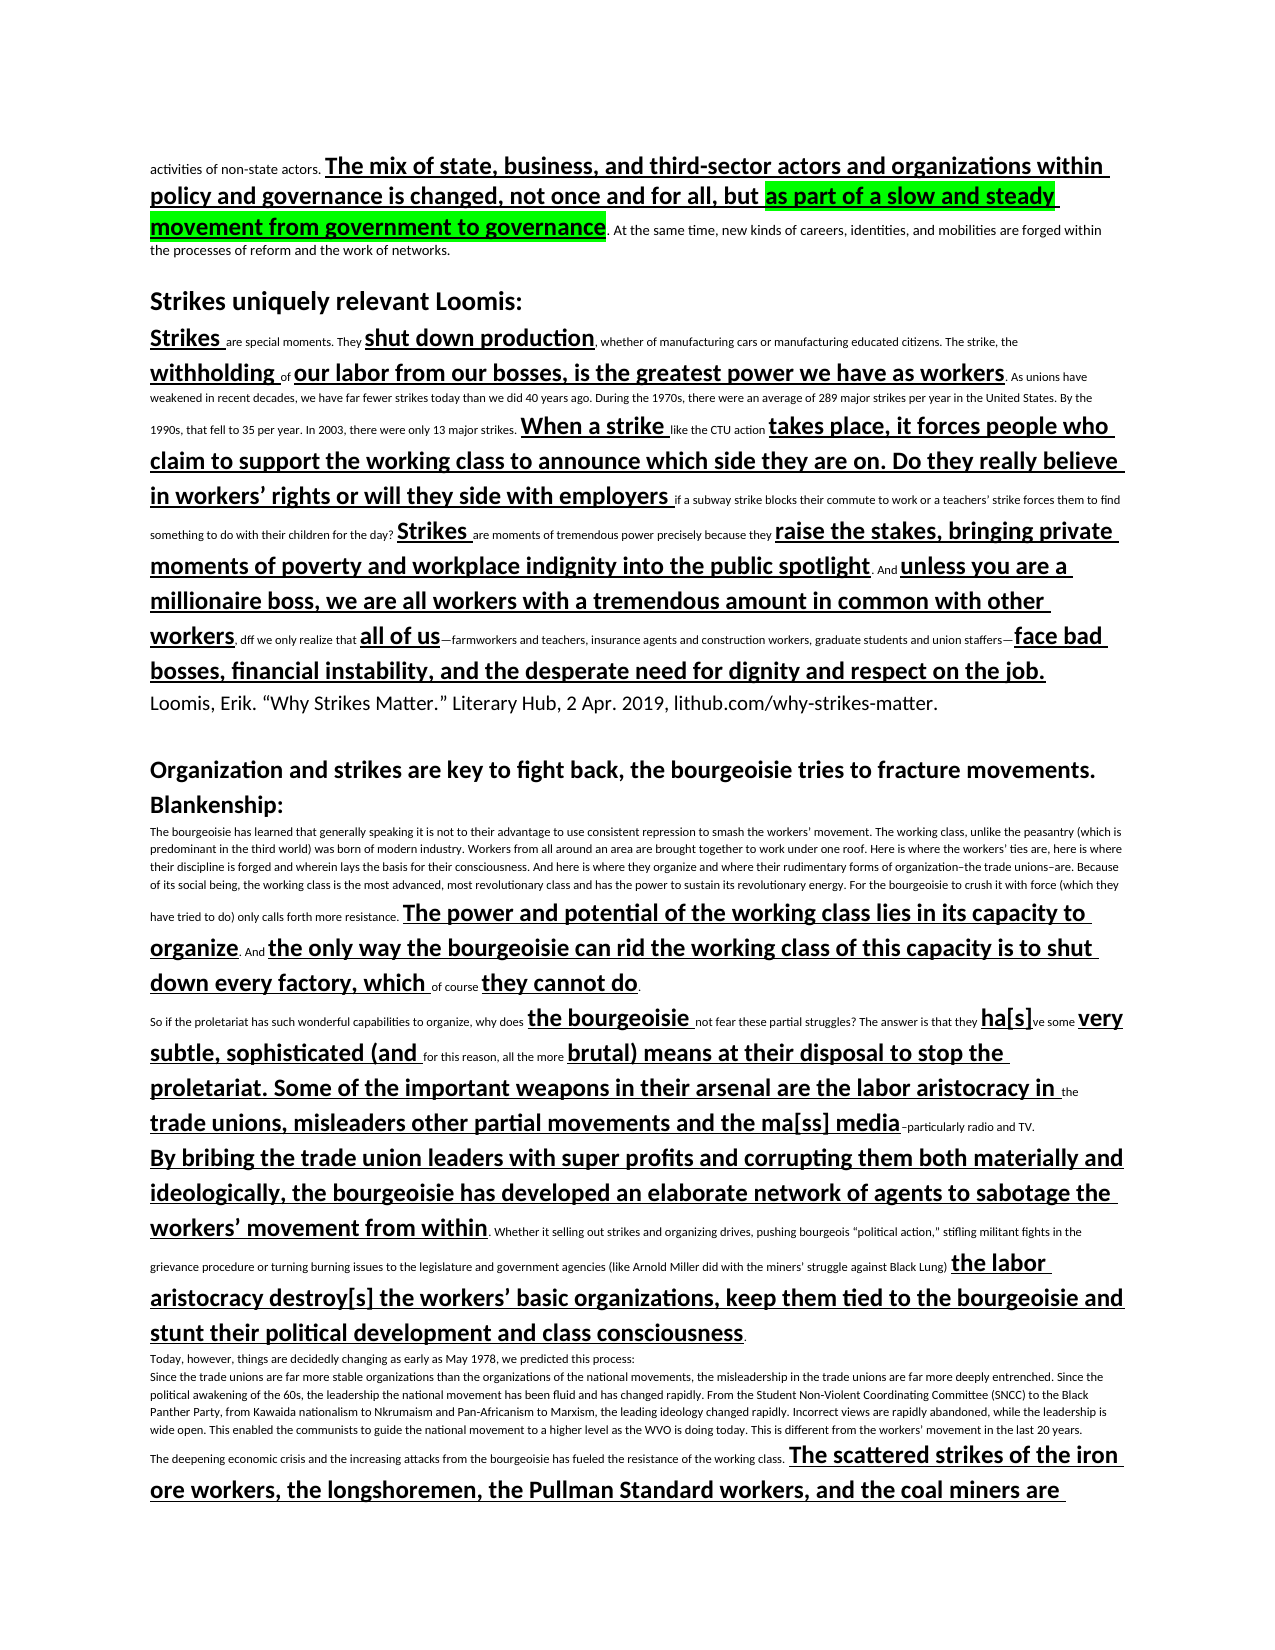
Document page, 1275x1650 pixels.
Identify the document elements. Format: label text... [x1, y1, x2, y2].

text Organization and strikes are key to fight back, the bourgeoisie tries to fracture movements. Blankenship: [150, 754, 1125, 819]
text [150, 1440, 1125, 1505]
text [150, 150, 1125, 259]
text Strikes are special moments. They shut down production, whether of manufacturing cars or manufacturing educated citizens. The strike, the withholding of our labor from our bosses, is the greatest power we have as workers. As unions have weakened in recent decades, we have far fewer strikes today than we did 40 years ago. During the 1970s, there were an average of 289 major strikes per year in the United States. By the 1990s, that fell to 35 per year. In 2003, there were only 13 major strikes. When a strike like the CTU action takes place, it forces people who claim to support the working class to announce which side they are on. Do they really believe in workers’ rights or will they side with employers if a subway strike blocks their commute to work or a teachers’ strike forces them to find something to do with their children for the day? Strikes are moments of tremendous power precisely because they raise the stakes, bringing private moments of poverty and workplace indignity into the public spotlight. And unless you are a millionaire boss, we are all workers with a tremendous amount in common with other workers, dff we only realize that all of us—farmworkers and teachers, insurance agents and construction workers, graduate students and union staffers—face bad bosses, financial instability, and the desperate need for dignity and respect on the job. [150, 473, 1125, 685]
text So if the proletariat has such wonderful capabilities to organize, why does the bourgeoisie not fear these partial struggles? The answer is that they ha[s]ve some very subtle, sophisticated (and for this reason, all the more brutal) means at their disposal to stop the proletariat. Some of the important weapons in their arsenal are the labor aristocracy in the trade unions, misleaders other partial movements and the ma[ss] media–particularly radio and TV. [150, 1002, 1125, 1137]
text Strikes uniquely relevant Loomis: [150, 284, 1125, 317]
text Loomis, Erik. “Why Strikes Matter.” Literary Hub, 2 Apr. 2019, lithub.com/why-strikes-matter. [150, 690, 1125, 715]
text Since the trade unions are far more stable organizations than the organizations of the national movements, the misleadership in the trade unions are far more deeply entrenched. Since the political awakening of the 60s, the leadership the national movement has been fluid and has changed rapidly. From the Student Non-Violent Coordinating Committee (SNCC) to the Black Panther Party, from Kawaida nationalism to Nkrumaism and Pan-Africanism to Marxism, the leading ideology changed rapidly. Incorrect views are rapidly abandoned, while the leadership is wide open. This enabled the communists to guide the national movement to a higher level as the WVO is doing today. This is different from the workers’ movement in the last 20 years. [150, 1369, 1125, 1437]
text Strikes are special moments. They shut down production, whether of manufacturing cars or manufacturing educated citizens. The strike, the withholding of our labor from our bosses, is the greatest power we have as workers. As unions have weakened in recent decades, we have far fewer strikes today than we did 40 years ago. During the 1970s, there were an average of 289 major strikes per year in the United States. By the 1990s, that fell to 35 per year. In 2003, there were only 13 major strikes. When a strike like the CTU action takes place, it forces people who claim to support the working class to announce which side they are on. Do they really believe in workers’ rights or will they side with employers if a subway strike blocks their commute to work or a teachers’ strike forces them to find something to do with their children for the day? Strikes are moments of tremendous power precisely because they raise the stakes, bringing private moments of poverty and workplace indignity into the public spotlight. And unless you are a millionaire boss, we are all workers with a tremendous amount in common with other workers, dff we only realize that all of us—farmworkers and teachers, insurance agents and construction workers, graduate students and union staffers—face bad bosses, financial instability, and the desperate need for dignity and respect on the job. [150, 322, 1125, 471]
text By bribing the trade union leaders with super profits and corrupting them both materially and ideologically, the bourgeoisie has developed an elaborate network of agents to sabotage the workers’ movement from within. Whether it selling out strikes and organizing drives, pushing bourgeois “political action,” stifling militant fights in the grievance procedure or turning burning issues to the legislature and government agencies (like Arnold Miller did with the miners’ struggle against Black Lung) the labor aristocracy destroy[s] the workers’ basic organizations, keep them tied to the bourgeoisie and stunt their political development and class consciousness. [150, 1142, 1125, 1308]
text Today, however, things are decidedly changing as early as May 1978, we predicted this process: [150, 1352, 1125, 1367]
text The bourgeoisie has learned that generally speaking it is not to their advantage to use consistent repression to smash the workers’ movement. The working class, unlike the peasantry (which is predominant in the third world) was born of modern industry. Workers from all around an area are brought together to work under one roof. Here is where the workers’ ties are, here is where their discipline is forged and wherein lays the basis for their consciousness. And here is where they organize and where their rudimentary forms of organization–the trade unions–are. Because of its social being, the working class is the most advanced, most revolutionary class and has the power to sustain its revolutionary energy. For the bourgeoisie to crush it with force (which they have tried to do) only calls forth more resistance. The power and potential of the working class lies in its capacity to organize. And the only way the bourgeoisie can rid the working class of this capacity is to shut down every factory, which of course they cannot do. [150, 824, 1125, 997]
